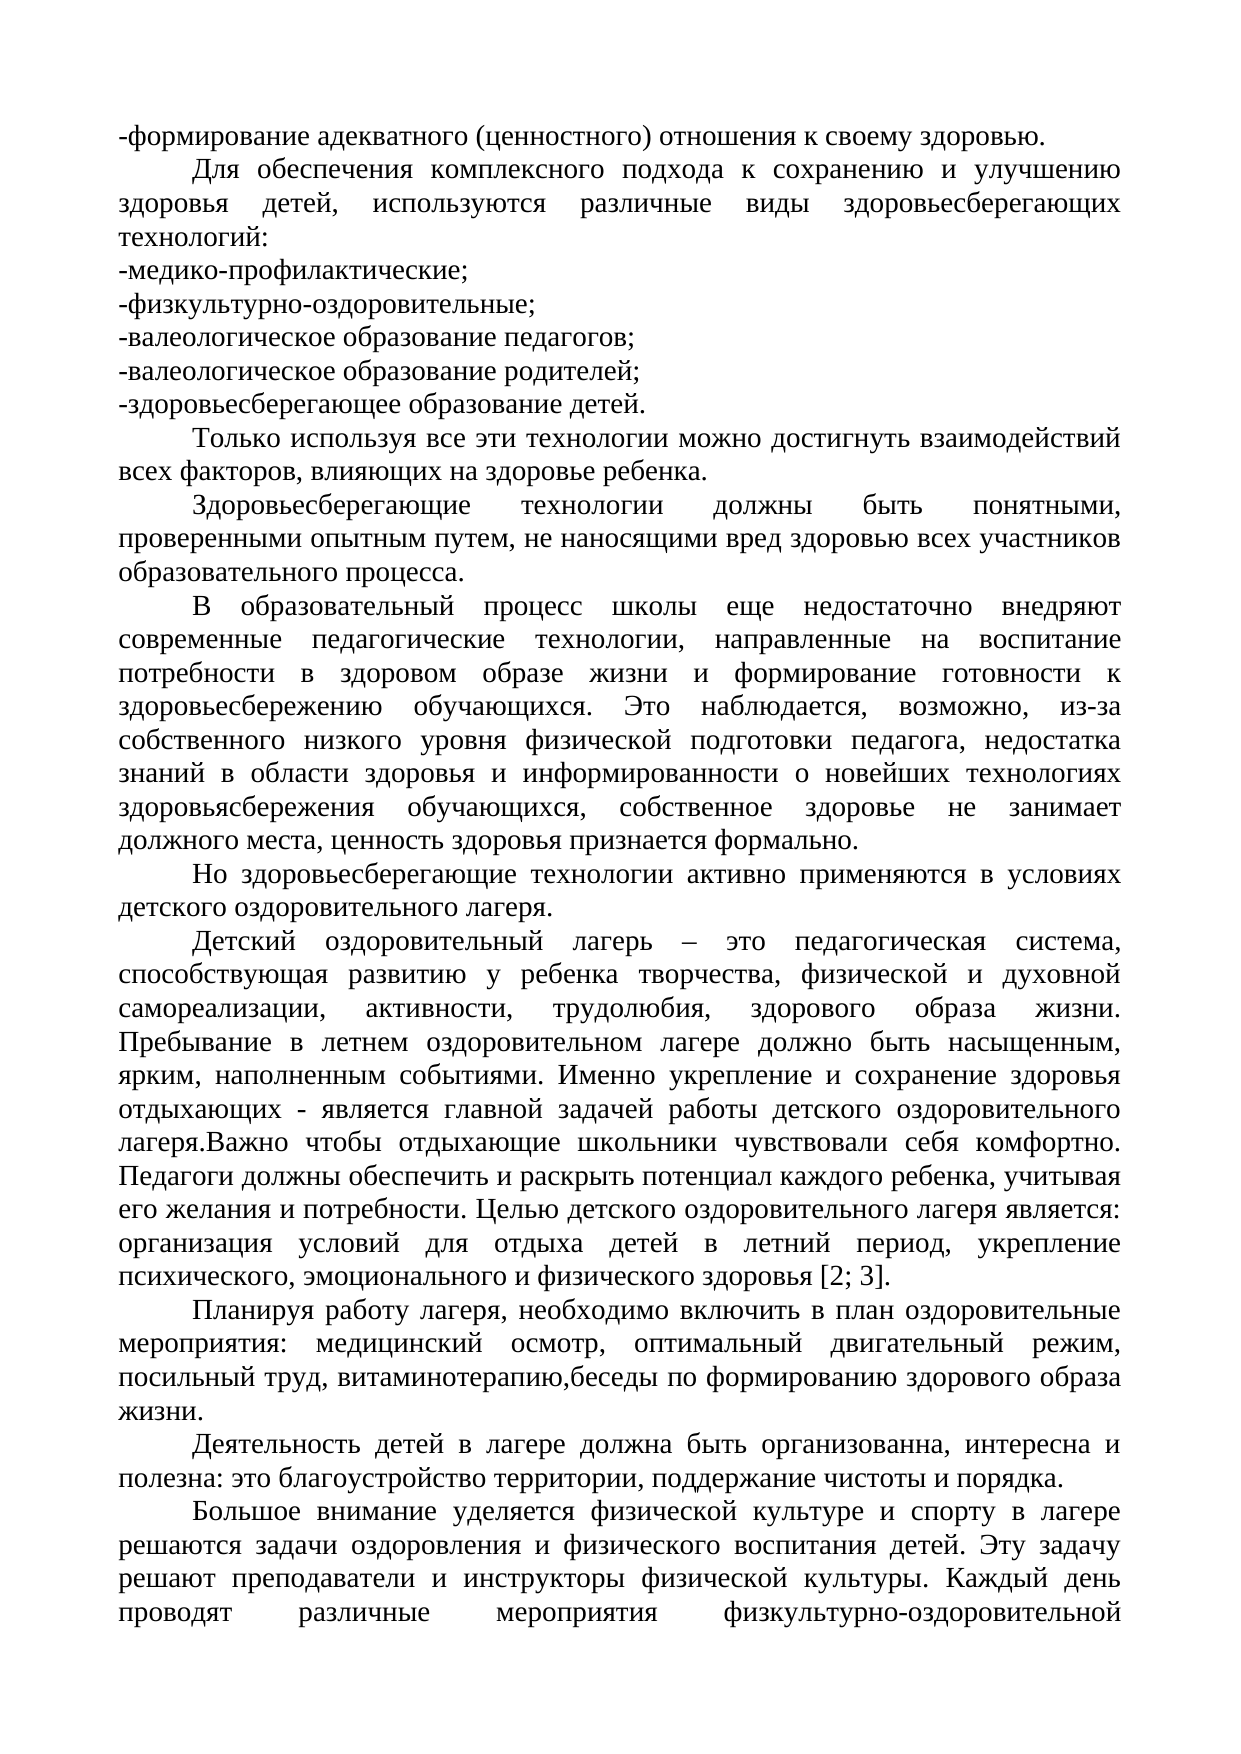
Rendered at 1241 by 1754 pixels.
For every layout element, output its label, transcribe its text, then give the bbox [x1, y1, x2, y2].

text Детский оздоровительный лагерь – это педагогическая система, способствующая развитию у ребенка творчества, физической и духовной самореализации, активности, трудолюбия, здорового образа жизни. Пребывание в летнем оздоровительном лагере должно быть насыщенным, ярким, наполненным событиями. Именно укрепление и сохранение здоровья отдыхающих - является главной задачей работы детского оздоровительного лагеря.Важно чтобы отдыхающие школьники чувствовали себя комфортно. Педагоги должны обеспечить и раскрыть потенциал каждого ребенка, учитывая его желания и потребности. Целью детского оздоровительного лагеря является: организация условий для отдыха детей в летний период, укрепление психического, эмоционального и физического здоровья [2; 3]. [118, 923, 1122, 1292]
text -валеологическое образование педагогов; [118, 319, 1122, 353]
text Здоровьесберегающие технологии должны быть понятными, проверенными опытным путем, не наносящими вред здоровью всех участников образовательного процесса. [118, 487, 1122, 588]
text Деятельность детей в лагере должна быть организованна, интересна и полезна: это благоустройство территории, поддержание чистоты и порядка. [118, 1426, 1122, 1493]
text -валеологическое образование родителей; [118, 353, 1122, 386]
text -формирование адекватного (ценностного) отношения к своему здоровью. [118, 118, 1122, 152]
text Только используя все эти технологии можно достигнуть взаимодействий всех факторов, влияющих на здоровье ребенка. [118, 420, 1122, 487]
text Планируя работу лагеря, необходимо включить в план оздоровительные мероприятия: медицинский осмотр, оптимальный двигательный режим, посильный труд, витаминотерапию,беседы по формированию здорового образа жизни. [118, 1292, 1122, 1426]
text -медико-профилактические; [118, 252, 1122, 286]
text -физкультурно-оздоровительные; [118, 286, 1122, 319]
text В образовательный процесс школы еще недостаточно внедряют современные педагогические технологии, направленные на воспитание потребности в здоровом образе жизни и формирование готовности к здоровьесбережению обучающихся. Это наблюдается, возможно, из-за собственного низкого уровня физической подготовки педагога, недостатка знаний в области здоровья и информированности о новейших технологиях здоровьясбережения обучающихся, собственное здоровье не занимает должного места, ценность здоровья признается формально. [118, 588, 1122, 856]
text -здоровьесберегающее образование детей. [118, 386, 1122, 420]
text Для обеспечения комплексного подхода к сохранению и улучшению здоровья детей, используются различные виды здоровьесберегающих технологий: [118, 152, 1122, 252]
text Но здоровьесберегающие технологии активно применяются в условиях детского оздоровительного лагеря. [118, 856, 1122, 923]
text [118, 1493, 1122, 1627]
